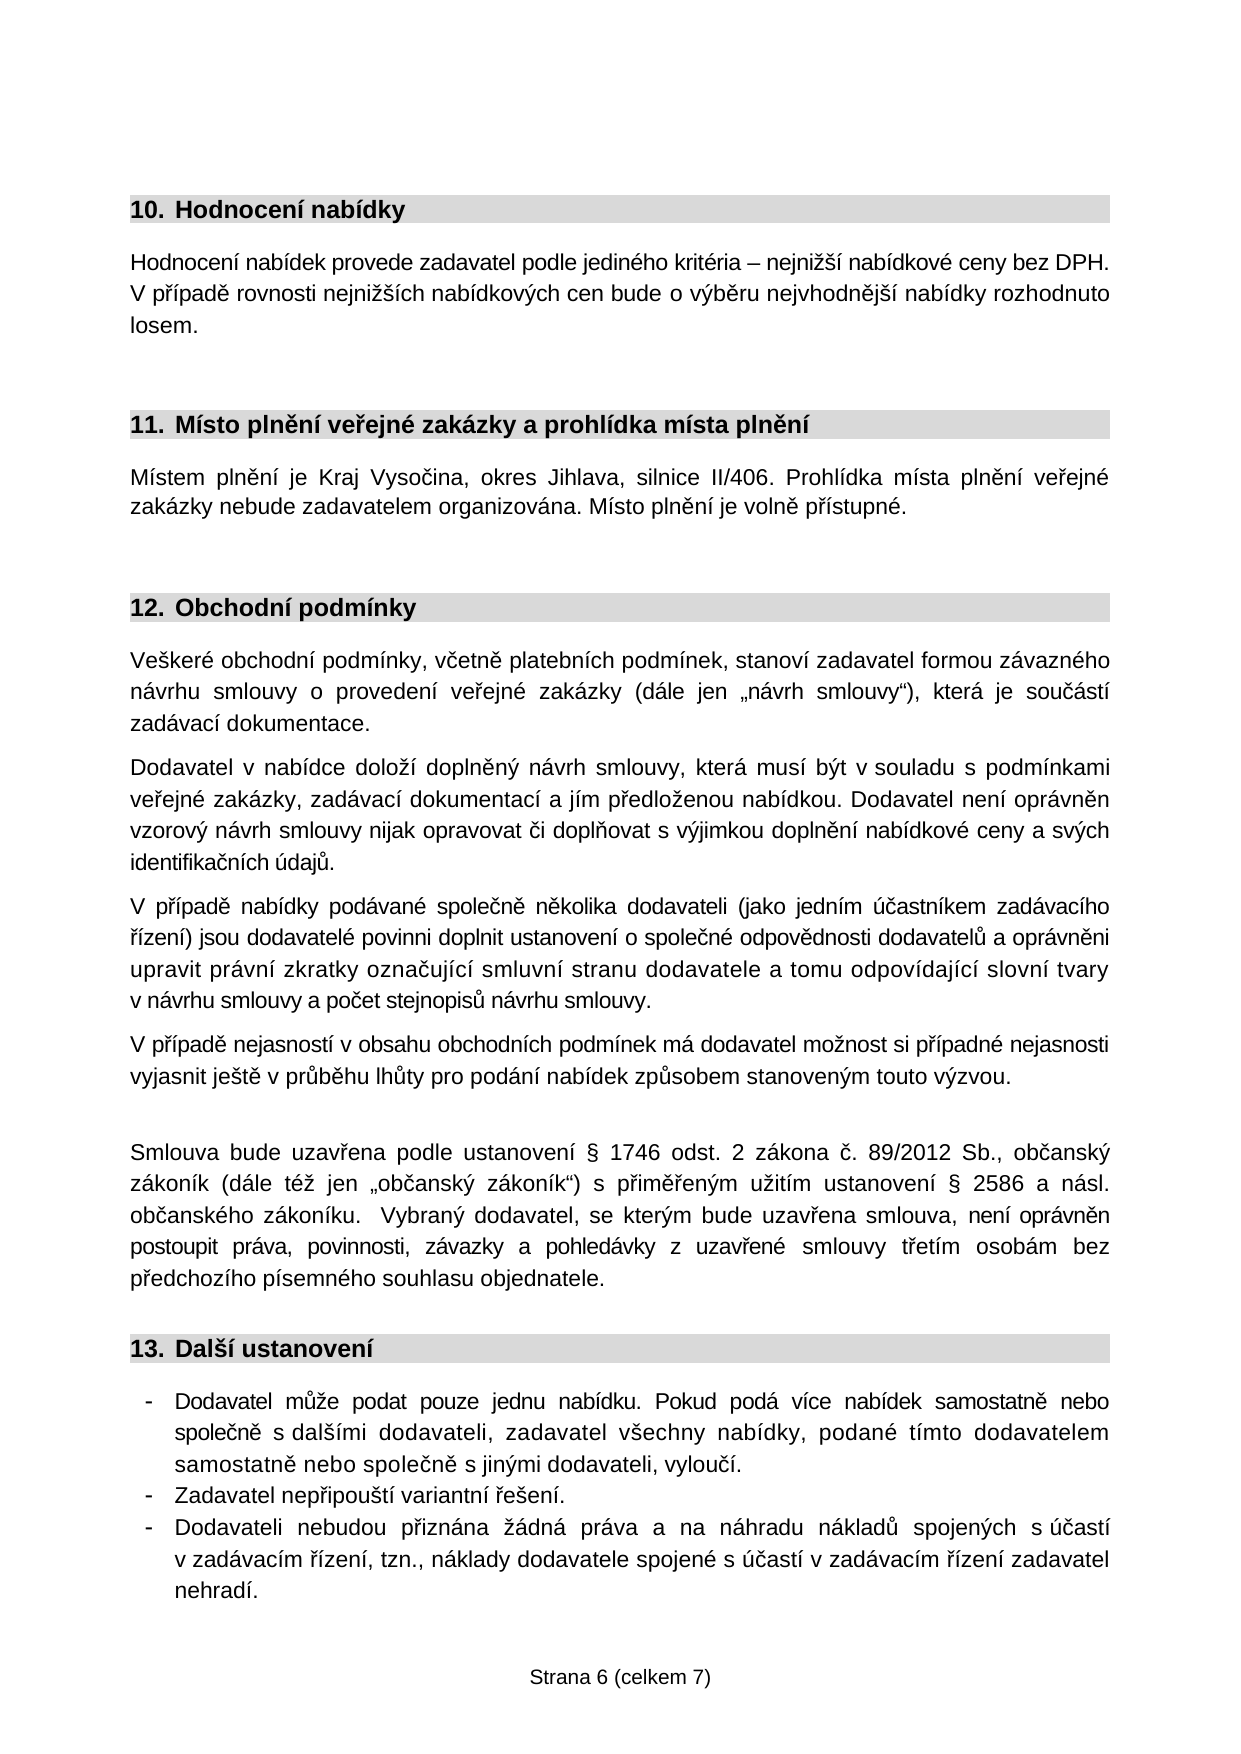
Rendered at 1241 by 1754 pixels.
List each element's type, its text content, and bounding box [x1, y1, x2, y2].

subtitle Obchodní podmínky [130, 593, 1110, 622]
text Dodavatel v nabídce doloží doplněný návrh smlouvy, která musí být v souladu s podmínkami veřejné zakázky, zadávací dokumentací a jím předloženou nabídkou. Dodavatel není oprávněn vzorový návrh smlouvy nijak opravovat či doplňovat s výjimkou doplnění nabídkové ceny a svých identifikačních údajů. [130, 754, 1110, 875]
list Dodavateli nebudou přiznána žádná práva a na náhradu nákladů spojených s účastí v zadávacím řízení, tzn., náklady dodavatele spojené s účastí v zadávacím řízení zadavatel nehradí. [145, 1514, 1110, 1603]
text V případě nejasností v obsahu obchodních podmínek má dodavatel možnost si případné nejasnosti vyjasnit ještě v průběhu lhůty pro podání nabídek způsobem stanoveným touto výzvou. [130, 1031, 1110, 1089]
subtitle Další ustanovení [130, 1334, 1110, 1363]
text Smlouva bude uzavřena podle ustanovení § 1746 odst. 2 zákona č. 89/2012 Sb., občanský zákoník (dále též jen „občanský zákoník“) s přiměřeným užitím ustanovení § 2586 a násl. občanského zákoníku. Vybraný dodavatel, se kterým bude uzavřena smlouva, není oprávněn postoupit práva, povinnosti, závazky a pohledávky z uzavřené smlouvy třetím osobám bez předchozího písemného souhlasu objednatele. [130, 1139, 1110, 1291]
text Místem plnění je Kraj Vysočina, okres Jihlava, silnice II/406. Prohlídka místa plnění veřejné zakázky nebude zadavatelem organizována. Místo plnění je volně přístupné. [130, 464, 1110, 519]
list Dodavatel může podat pouze jednu nabídku. Pokud podá více nabídek samostatně nebo společně s dalšími dodavateli, zadavatel všechny nabídky, podané tímto dodavatelem samostatně nebo společně s jinými dodavateli, vyloučí. [145, 1388, 1110, 1477]
subtitle Hodnocení nabídky [130, 195, 1110, 223]
text Hodnocení nabídek provede zadavatel podle jediného kritéria – nejnižší nabídkové ceny bez DPH. V případě rovnosti nejnižších nabídkových cen bude o výběru nejvhodnější nabídky rozhodnuto losem. [130, 248, 1110, 338]
text V případě nabídky podávané společně několika dodavateli (jako jedním účastníkem zadávacího řízení) jsou dodavatelé povinni doplnit ustanovení o společné odpovědnosti dodavatelů a oprávněni upravit právní zkratky označující smluvní stranu dodavatele a tomu odpovídající slovní tvary v návrhu smlouvy a počet stejnopisů návrhu smlouvy. [130, 893, 1110, 1014]
text Veškeré obchodní podmínky, včetně platebních podmínek, stanoví zadavatel formou závazného návrhu smlouvy o provedení veřejné zakázky (dále jen „návrh smlouvy“), která je součástí zadávací dokumentace. [130, 647, 1110, 736]
subtitle Místo plnění veřejné zakázky a prohlídka místa plnění [130, 410, 1110, 439]
list Zadavatel nepřipouští variantní řešení. [145, 1482, 1110, 1509]
